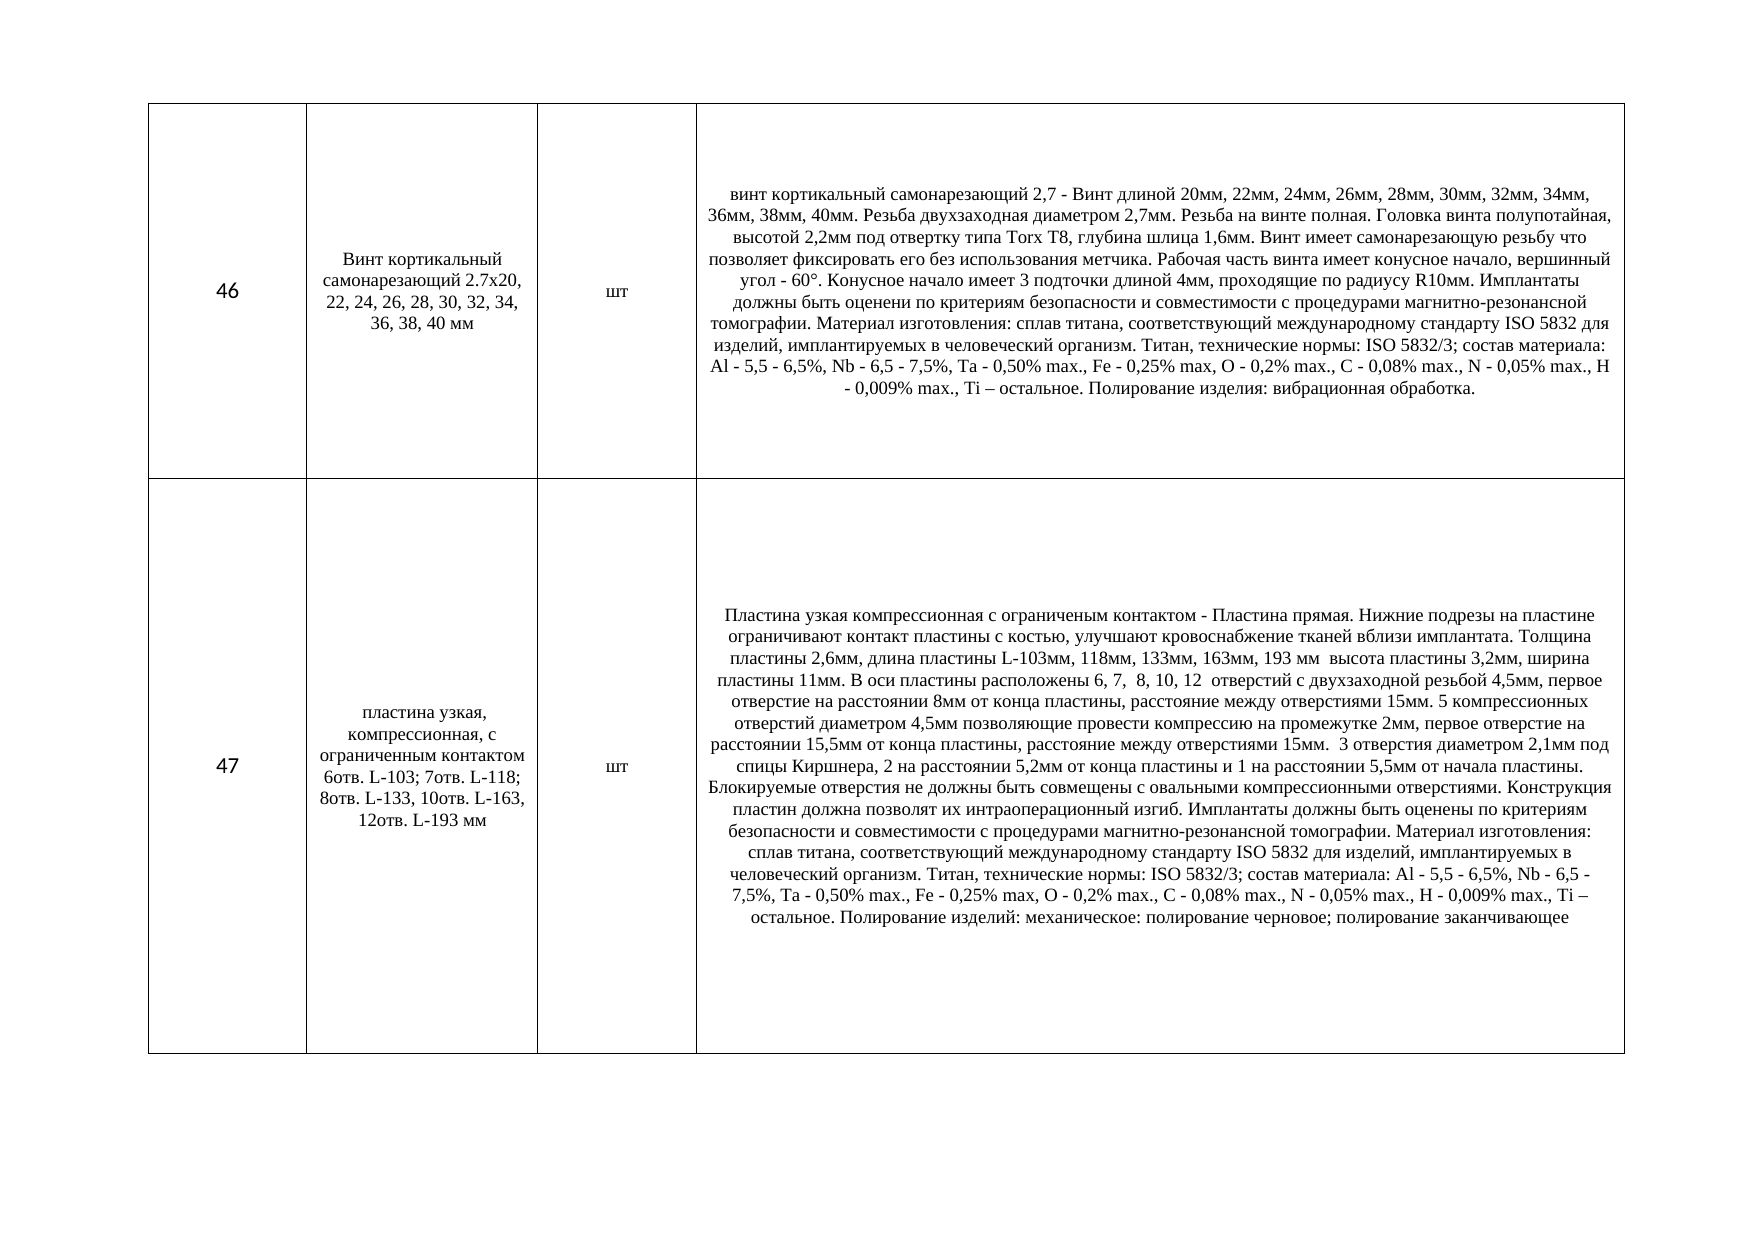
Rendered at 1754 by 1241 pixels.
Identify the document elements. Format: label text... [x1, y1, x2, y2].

table_cell Пластина узкая компрессионная с ограниченым контактом - Пластина прямая. Нижние подрезы на пластине ограничивают контакт пластины с костью, улучшают кровоснабжение тканей вблизи имплантата. Толщина пластины 2,6мм, длина пластины L-103мм, 118мм, 133мм, 163мм, 193 мм высота пластины 3,2мм, ширина пластины 11мм. В оси пластины расположены 6, 7, 8, 10, 12 отверстий с двухзаходной резьбой 4,5мм, первое отверстие на расстоянии 8мм от конца пластины, расстояние между отверстиями 15мм. 5 компрессионных отверстий диаметром 4,5мм позволяющие провести компрессию на промежутке 2мм, первое отверстие на расстоянии 15,5мм от конца пластины, расстояние между отверстиями 15мм. 3 отверстия диаметром 2,1мм под спицы Киршнера, 2 на расстоянии 5,2мм от конца пластины и 1 на расстоянии 5,5мм от начала пластины. Блокируемые отверстия не должны быть совмещены с овальными компрессионными отверстиями. Конструкция пластин должна позволят их интраоперационный изгиб. Имплантаты должны быть оценены по критериям безопасности и совместимости с процедурами магнитно-резонансной томографии. Материал изготовления: сплав титана, соответствующий международному стандарту ISO 5832 для изделий, имплантируемых в человеческий организм. Титан, технические нормы: ISO 5832/3; состав материала: Al - 5,5 - 6,5%, Nb - 6,5 - 7,5%, Ta - 0,50% max., Fe - 0,25% max, O - 0,2% max., C - 0,08% max., N - 0,05% max., H - 0,009% max., Ti – остальное. Полирование изделий: механическое: полирование черновое; полирование заканчивающее [697, 479, 1624, 1053]
table_cell 46 [149, 104, 306, 478]
table_cell шт [538, 104, 696, 478]
table_cell 47 [149, 479, 306, 1053]
table_cell пластина узкая, компрессионная, с ограниченным контактом 6отв. L-103; 7отв. L-118; 8отв. L-133, 10отв. L-163, 12отв. L-193 мм [307, 479, 537, 1053]
table_cell Винт кортикальный самонарезающий 2.7x20, 22, 24, 26, 28, 30, 32, 34, 36, 38, 40 мм [307, 104, 537, 478]
table_cell шт [538, 479, 696, 1053]
table_cell винт кортикальный самонарезающий 2,7 - Винт длиной 20мм, 22мм, 24мм, 26мм, 28мм, 30мм, 32мм, 34мм, 36мм, 38мм, 40мм. Резьба двухзаходная диаметром 2,7мм. Резьба на винте полная. Головка винта полупотайная, высотой 2,2мм под отвертку типа Torx T8, глубина шлица 1,6мм. Винт имеет самонарезающую резьбу что позволяет фиксировать его без использования метчика. Рабочая часть винта имеет конусное начало, вершинный угол - 60°. Конусное начало имеет 3 подточки длиной 4мм, проходящие по радиусу R10мм. Имплантаты должны быть оценени по критериям безопасности и совместимости с процедурами магнитно-резонансной томографии. Материал изготовления: сплав титана, соответствующий международному стандарту ISO 5832 для изделий, имплантируемых в человеческий организм. Титан, технические нормы: ISO 5832/3; состав материала: Al - 5,5 - 6,5%, Nb - 6,5 - 7,5%, Ta - 0,50% max., Fe - 0,25% max, O - 0,2% max., C - 0,08% max., N - 0,05% max., H - 0,009% max., Ti – остальное. Полирование изделия: вибрационная обработка. [697, 104, 1624, 478]
